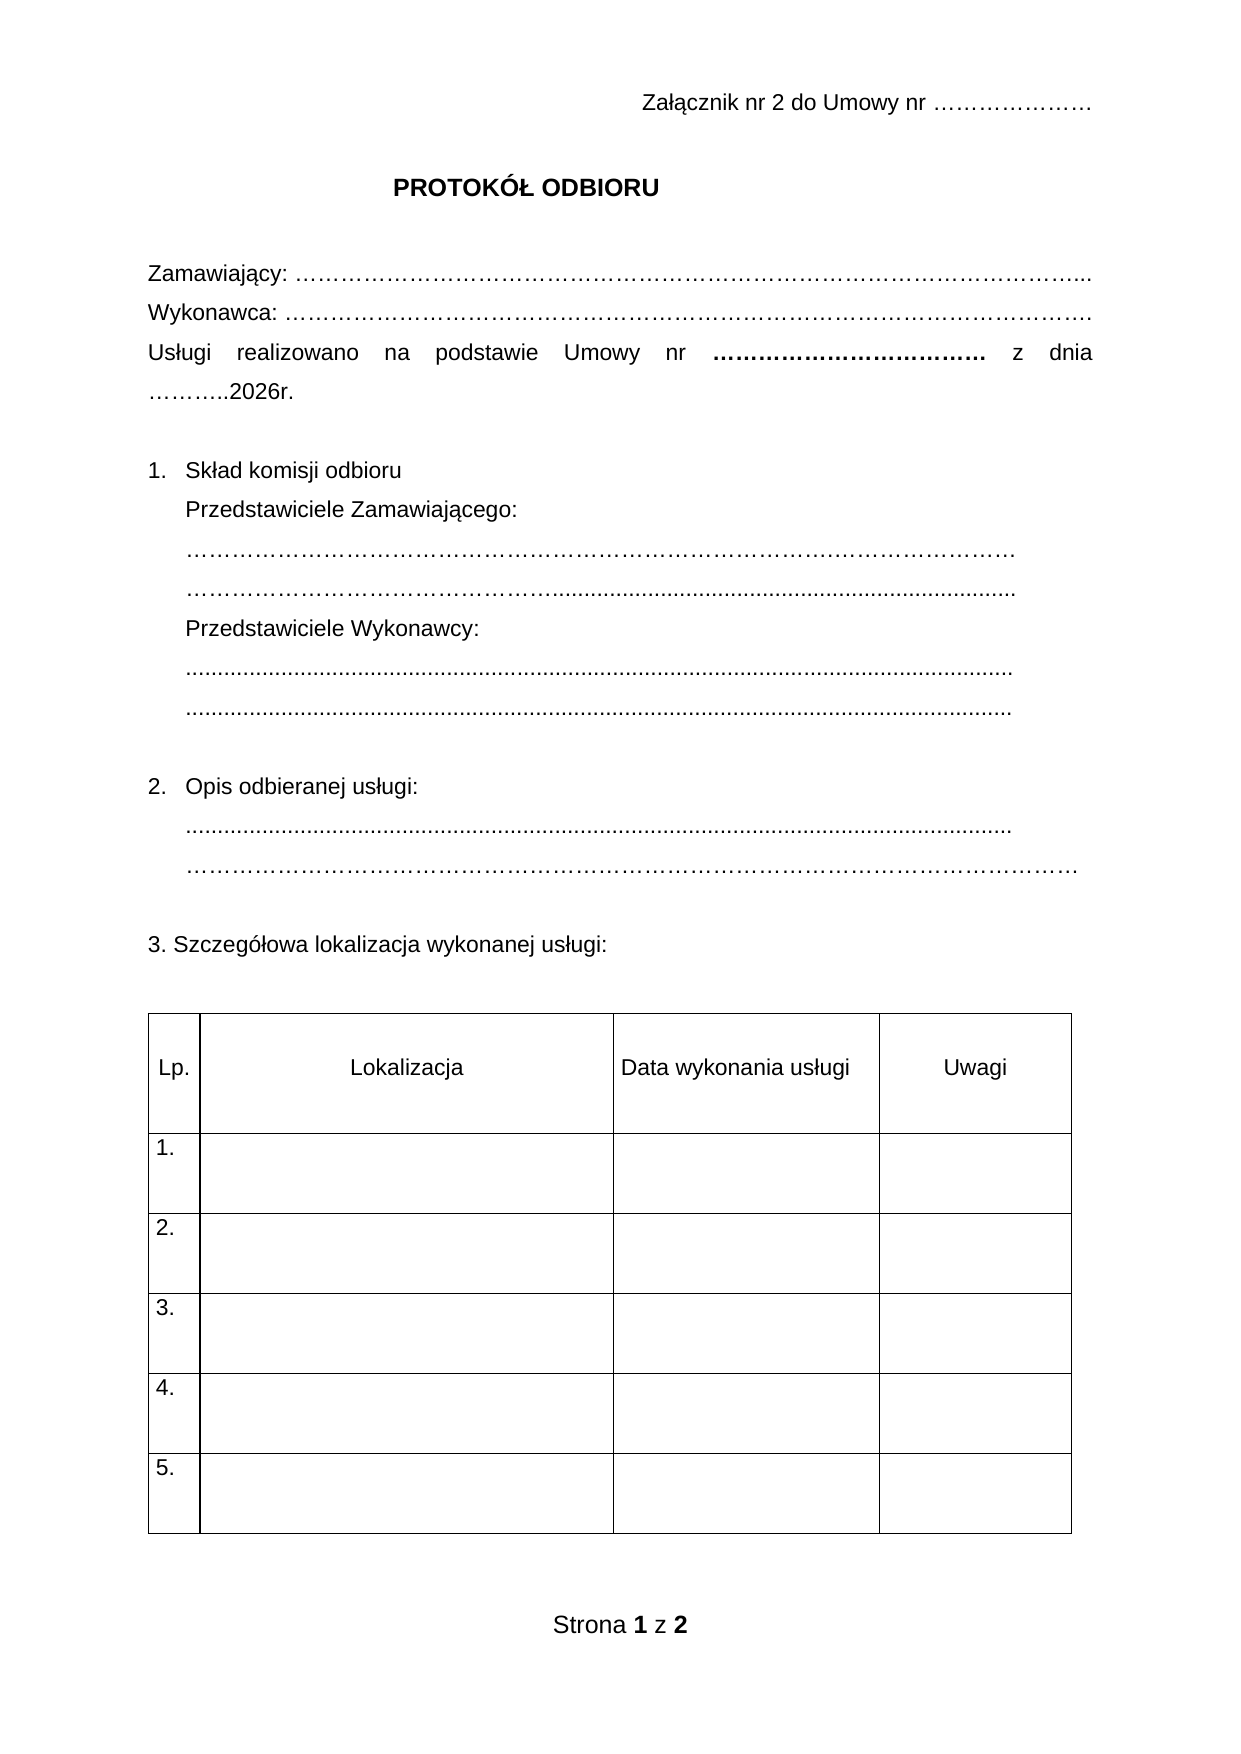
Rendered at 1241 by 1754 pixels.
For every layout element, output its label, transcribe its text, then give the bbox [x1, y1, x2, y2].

table_cell [880, 1374, 1071, 1453]
table_cell [201, 1294, 613, 1373]
table_cell [201, 1454, 613, 1533]
table_cell [880, 1134, 1071, 1213]
table_header Lokalizacja [201, 1014, 613, 1133]
text Wykonawca: ……………………………………………………………………………………………. [148, 299, 1092, 325]
table_header Uwagi [880, 1014, 1071, 1133]
title .................................................................................................................................. ……………………………………………………………………………………………………… [185, 812, 1092, 878]
title ………………………………………………………………………….…………………… [185, 536, 1092, 562]
text Zamawiający: …………………………………………………………………………………………... [148, 259, 1092, 286]
table_cell [614, 1374, 879, 1453]
table_cell 4. [149, 1374, 199, 1453]
table_cell [614, 1294, 879, 1373]
title 3. Szczegółowa lokalizacja wykonanej usługi: [148, 931, 1092, 957]
table_cell 1. [149, 1134, 199, 1213]
table_cell [614, 1134, 879, 1213]
title Przedstawiciele Zamawiającego: [185, 496, 1092, 523]
table_cell 2. [149, 1214, 199, 1293]
title Załącznik nr 2 do Umowy nr ………………… [148, 89, 1092, 115]
table_cell [880, 1294, 1071, 1373]
table_cell [201, 1214, 613, 1293]
table_cell [880, 1454, 1071, 1533]
text PROTOKÓŁ ODBIORU [148, 130, 904, 202]
table_cell [201, 1374, 613, 1453]
text Usługi realizowano na podstawie Umowy nr ……………………………… z dnia ………..2026r. [148, 338, 1092, 404]
table_cell [201, 1134, 613, 1213]
table_cell [614, 1454, 879, 1533]
table_cell [880, 1214, 1071, 1293]
table_cell 5. [149, 1454, 199, 1533]
table_cell 3. [149, 1294, 199, 1373]
title Skład komisji odbioru [148, 457, 1092, 483]
title …………………………………………......................................................................... [185, 575, 1092, 602]
table_header Lp. [149, 1014, 199, 1133]
title Opis odbieranej usługi: [148, 773, 1092, 799]
table_header Data wykonania usługi [614, 1014, 879, 1133]
title Przedstawiciele Wykonawcy: [185, 615, 1092, 641]
title .................................................................................................................................. .................................................................................................................................. [185, 654, 1092, 720]
table_cell [614, 1214, 879, 1293]
